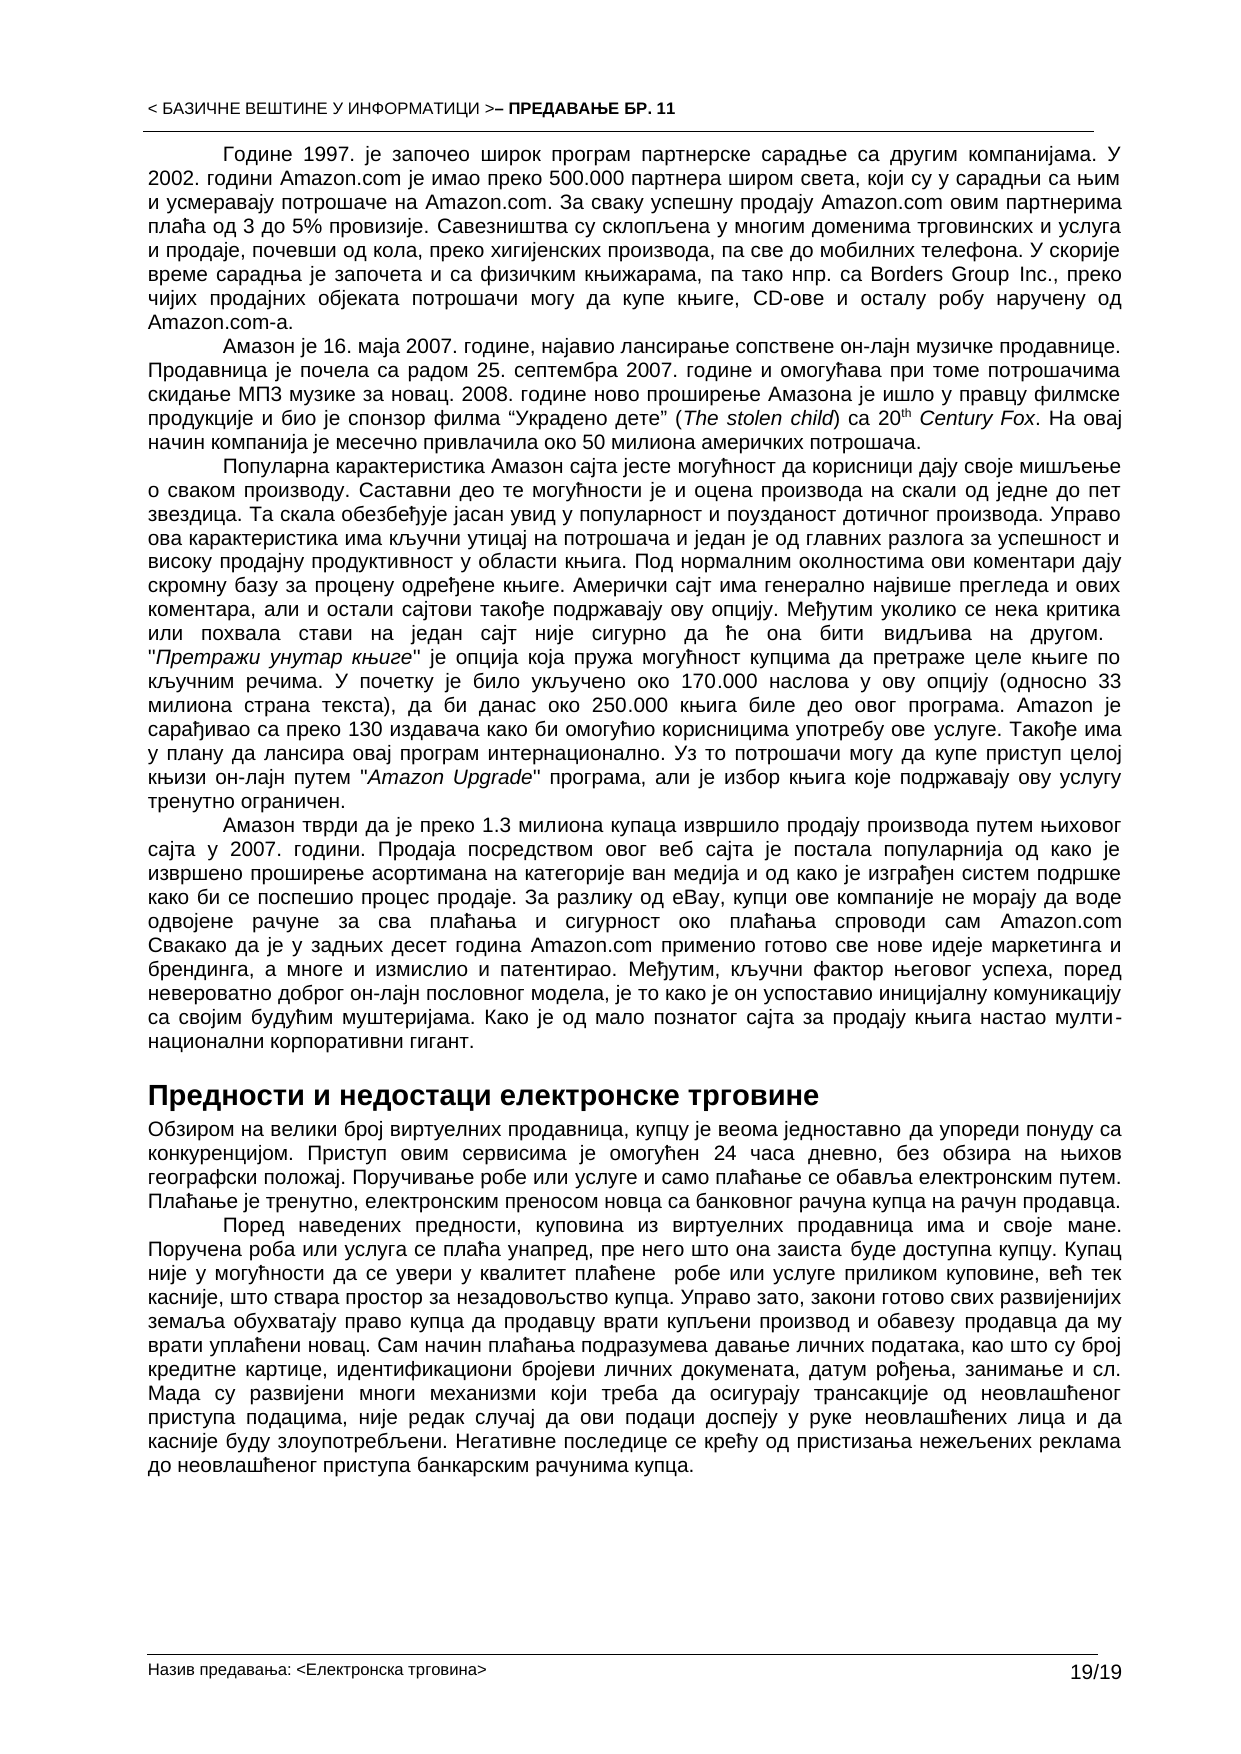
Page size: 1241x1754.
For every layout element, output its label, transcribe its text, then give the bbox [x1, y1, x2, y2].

text Године 1997. је започео широк програм партнерске сарадње са другим компанијама. У 2002. години Amazon.com је имао преко 500.000 партнера широм света, који су у сарадњи са њим и усмеравају потрошаче на Amazon.com. За сваку успешну продају Amazon.com овим партнерима плаћа од 3 до 5% провизије. Савезништва су склопљена у многим доменима трговинских и услуга и продаје, почевши од кола, преко хигијенских производа, па све до мобилних телефона. У скорије време сарадња је започета и са физичким књижарама, па тако нпр. са Borders Group Inc., преко чијих продајних објеката потрошачи могу да купе књиге, CD-ове и осталу робу наручену од Amazon.com-а. [148, 142, 1122, 334]
subtitle Предности и недостаци електронске трговине [148, 1077, 1122, 1111]
text Амазон тврди да је преко 1.3 милиона купаца извршило продају производа путем њиховог сајта у 2007. години. Продаја посредством овог веб сајта је постала популарнија од како је извршено проширење асортимана на категорије ван медија и од како је изграђен систем подршке како би се поспешио процес продаје. За разлику од eBay, купци ове компаније не морају да воде одвојене рачуне за сва плаћања и сигурност око плаћања спроводи сам Amazon.com Свакако да је у задњих десет година Amazon.com применио готово све нове идеје маркетинга и брендинга, а многе и измислио и патентирао. Међутим, кључни фактор његовог успеха, поред невероватно доброг он-лајн пословног модела, је то како је он успоставио иницијалну комуникацију са својим будућим муштеријама. Како је од мало познатог сајта за продају књига настао мулти-национални корпоративни гигант. [148, 813, 1122, 1052]
text Амазон је 16. маја 2007. године, најавио лансирање сопствене он-лајн музичке продавнице. Продавница је почела са радом 25. септембра 2007. године и омогућава при томе потрошачима скидање МП3 музике за новац. 2008. године ново проширење Амазона је ишло у правцу филмске продукције и био је спонзор филма “Украдено дете” (The stolen child) са 20th Century Fox. На овај начин компанија је месечно привлачила око 50 милиона америчких потрошача. [148, 334, 1122, 453]
text Обзиром на велики број виртуелних продавница, купцу је веома једноставно да упореди понуду са конкуренцијом. Приступ овим сервисима је омогућен 24 часа дневно, без обзира на њихов географски положај. Поручивање робе или услуге и само плаћање се обавља електронским путем. Плаћање је тренутно, електронским преносом новца са банковног рачуна купца на рачун продавца. Поред наведених предности, куповина из виртуелних продавница има и своје мане. Поручена роба или услуга се плаћа унапред, пре него што она заиста буде доступна купцу. Купац није у могућности да се увери у квалитет плаћене робе или услуге приликом куповине, већ тек касније, што ствара простор за незадовољство купца. Управо зато, закони готово свих развијенијих земаља обухватају право купца да продавцу врати купљени производ и обавезу продавца да му врати уплаћени новац. Сам начин плаћања подразумева давање личних података, као што су број кредитне картице, идентификациони бројеви личних докумената, датум рођења, занимање и сл. Мада су развијени многи механизми који треба да осигурају трансакције од неовлашћеног приступа подацима, није редак случај да ови подаци доспеју у руке неовлашћених лица и да касније буду злоупотребљени. Негативне последице се крећу од пристизања нежељених реклама до неовлашћеног приступа банкарским рачунима купца. [148, 1117, 1122, 1477]
text Популарна карактеристика Амазон сајта јесте могућност да корисници дају своје мишљење о сваком производу. Саставни део те могућности је и оцена производа на скали од једне до пет звездица. Та скала обезбеђује јасан увид у популарност и поузданост дотичног производа. Управо ова карактеристика има кључни утицај на потрошача и један је од главних разлога за успешност и високу продајну продуктивност у области књига. Под нормалним околностима ови коментари дају скромну базу за процену одређене књиге. Амерички сајт има генерално највише прегледа и ових коментара, али и остали сајтови такође подржавају ову опцију. Међутим уколико се нека критика или похвала стави на један сајт није сигурно да ће она бити видљива на другом. ''Претражи унутар књиге'' је опција која пружа могућност купцима да претраже целе књиге по кључним речима. У почетку је било укључено око 170.000 наслова у ову опцију (односно 33 милиона страна текста), да би данас око 250.000 књига биле део овог програма. Amazon је сарађивао са преко 130 издавача како би омогућио корисницима употребу ове услуге. Такође има у плану да лансира овај програм интернационално. Уз то потрошачи могу да купе приступ целој књизи он-лајн путем ''Amazon Upgrade'' програма, али је избор књига које подржавају ову услугу тренутно ограничен. [148, 453, 1122, 813]
